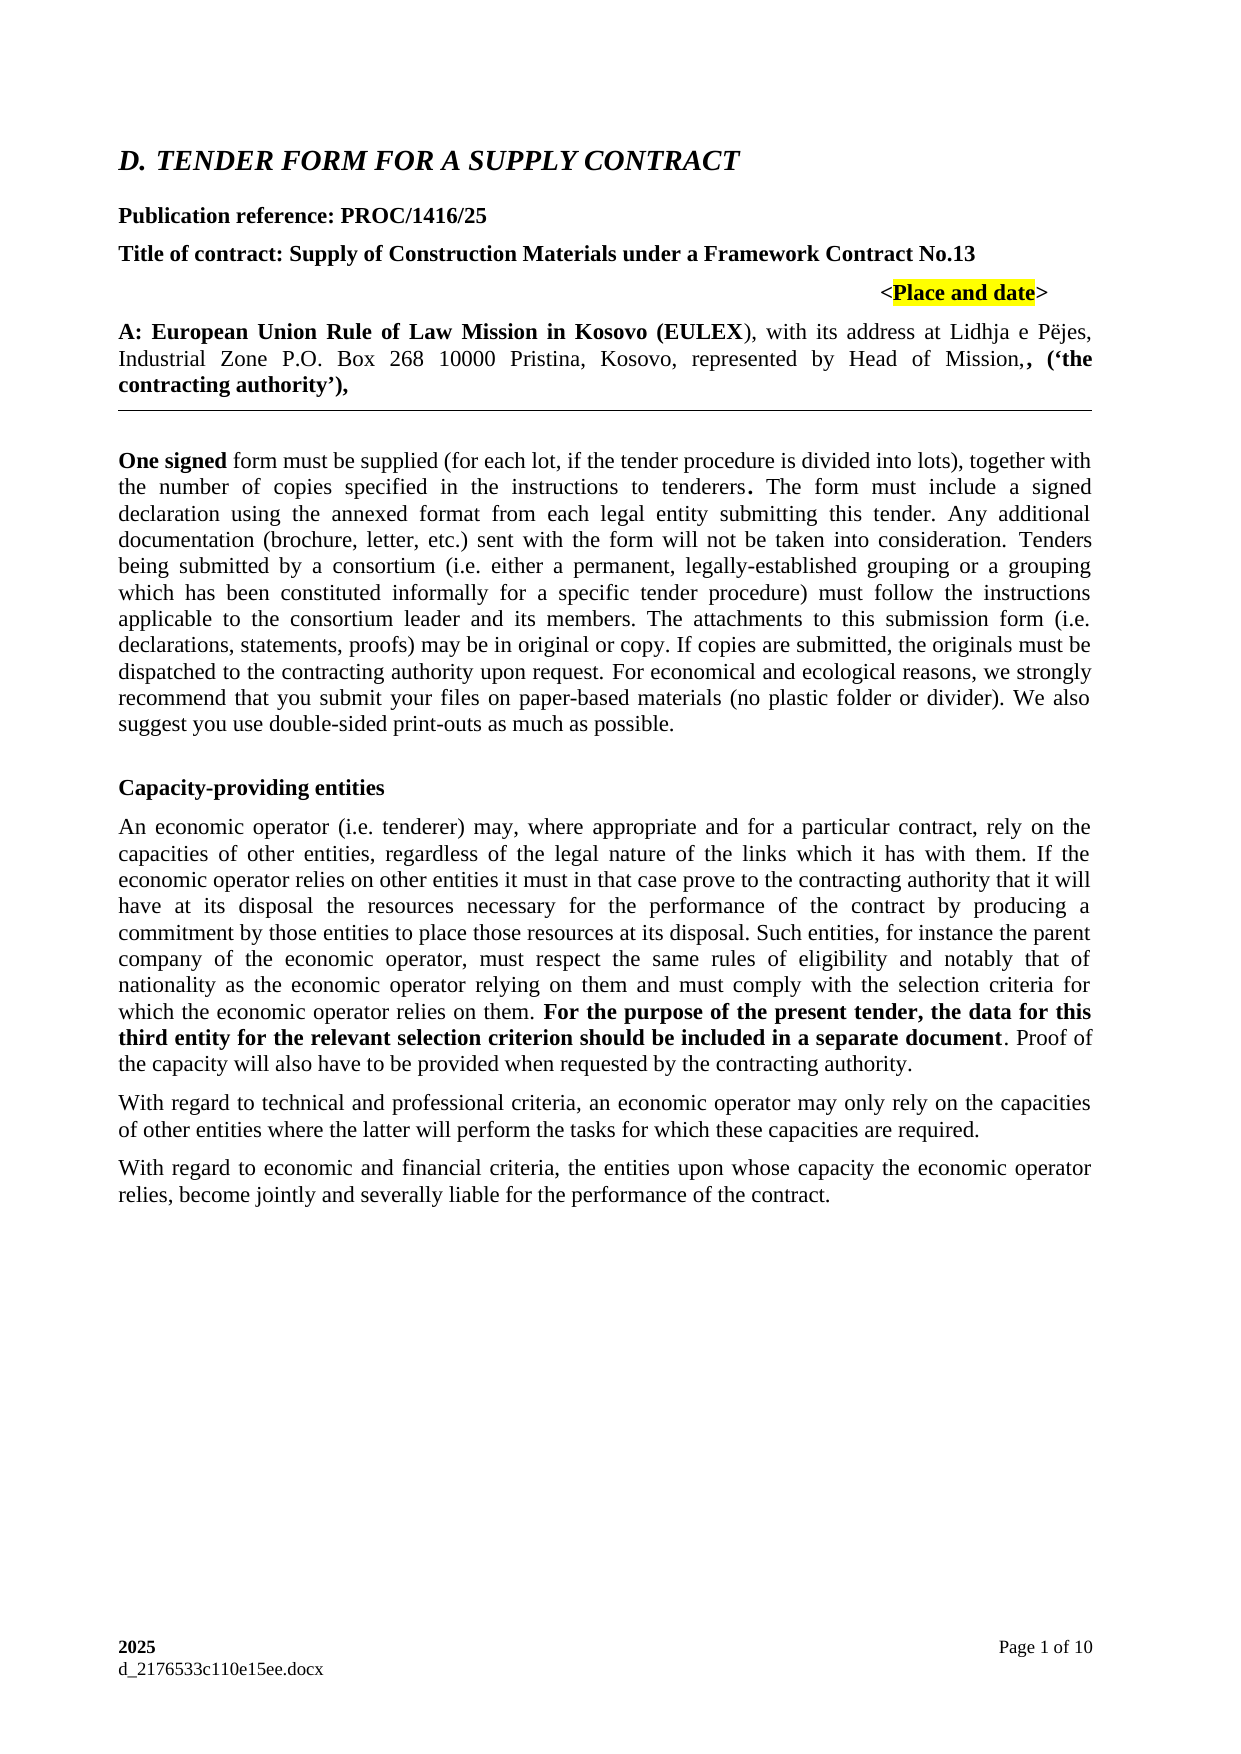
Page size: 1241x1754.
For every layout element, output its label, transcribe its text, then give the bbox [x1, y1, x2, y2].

text An economic operator (i.e. tenderer) may, where appropriate and for a particular contract, rely on the capacities of other entities, regardless of the legal nature of the links which it has with them. If the economic operator relies on other entities it must in that case prove to the contracting authority that it will have at its disposal the resources necessary for the performance of the contract by producing a commitment by those entities to place those resources at its disposal. Such entities, for instance the parent company of the economic operator, must respect the same rules of eligibility and notably that of nationality as the economic operator relying on them and must comply with the selection criteria for which the economic operator relies on them. For the purpose of the present tender, the data for this third entity for the relevant selection criterion should be included in a separate document. Proof of the capacity will also have to be provided when requested by the contracting authority. [118, 813, 1092, 1077]
text Capacity-providing entities [118, 774, 1055, 801]
title Publication reference: PROC/1416/25 [118, 202, 1092, 228]
text A: European Union Rule of Law Mission in Kosovo (EULEX), with its address at Lidhja e Pëjes, Industrial Zone P.O. Box 268 10000 Pristina, Kosovo, represented by Head of Mission,, (‘the contracting authority’), [118, 318, 1092, 397]
text <Place and date> [118, 279, 893, 306]
text With regard to technical and professional criteria, an economic operator may only rely on the capacities of other entities where the latter will perform the tasks for which these capacities are required. [118, 1089, 1092, 1142]
text With regard to economic and financial criteria, the entities upon whose capacity the economic operator relies, become jointly and severally liable for the performance of the contract. [118, 1154, 1092, 1207]
subtitle TENDER FORM FOR A SUPPLY CONTRACT [118, 143, 1166, 177]
title Title of contract: Supply of Construction Materials under a Framework Contract No.13 [118, 241, 1092, 267]
text One signed form must be supplied (for each lot, if the tender procedure is divided into lots), together with the number of copies specified in the instructions to tenderers. The form must include a signed declaration using the annexed format from each legal entity submitting this tender. Any additional documentation (brochure, letter, etc.) sent with the form will not be taken into consideration. Tenders being submitted by a consortium (i.e. either a permanent, legally-established grouping or a grouping which has been constituted informally for a specific tender procedure) must follow the instructions applicable to the consortium leader and its members. The attachments to this submission form (i.e. declarations, statements, proofs) may be in original or copy. If copies are submitted, the originals must be dispatched to the contracting authority upon request. For economical and ecological reasons, we strongly recommend that you submit your files on paper-based materials (no plastic folder or divider). We also suggest you use double-sided print-outs as much as possible. [118, 447, 1092, 737]
